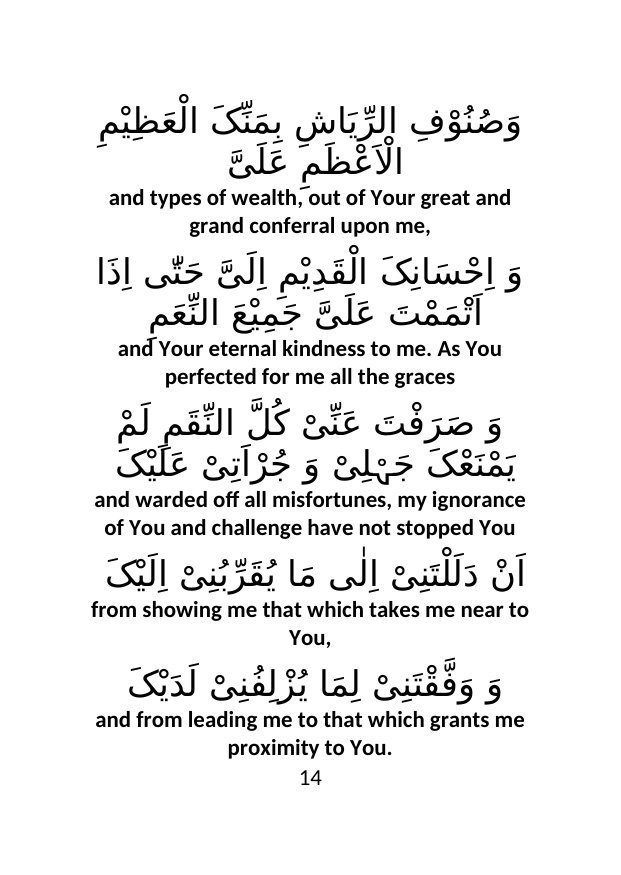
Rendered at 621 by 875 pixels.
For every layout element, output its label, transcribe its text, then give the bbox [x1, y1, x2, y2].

text from showing me that which takes me near to You, [90, 595, 530, 651]
text وَ صَرَفْتَ عَنِّیْ کُلَّ النِّقَمِ لَمْ یَمْنَعْکَ جَہْلِیْ وَ جُرْاَتِیْ عَلَیْکَ [90, 403, 530, 485]
text and types of wealth, out of Your great and grand conferral upon me, [90, 183, 530, 239]
text وَ اِحْسَانِکَ الْقَدِیْمِ اِلَیَّ حَتّٰی اِذَا اَتْمَمْتَ عَلَیَّ جَمِیْعَ النِّعَمِ [90, 252, 530, 334]
text اَنْ دَلَلْتَنِیْ اِلٰی مَا یُقَرِّبُنِیْ اِلَیْکَ [90, 554, 530, 595]
text and Your eternal kindness to me. As You perfected for me all the graces [90, 334, 530, 390]
text and from leading me to that which grants me proximity to You. [90, 705, 530, 761]
text وَصُنُوْفِ الرِّیَاشِ بِمَنِّکَ الْعَظِیْمِ الْاَعْظَمِ عَلَیَّ [90, 101, 530, 183]
text وَ وَفَّقْتَنِیْ لِمَا یُزْلِفُنِیْ لَدَیْکَ [90, 663, 530, 705]
text and warded off all misfortunes, my ignorance of You and challenge have not stopped You [90, 485, 530, 541]
